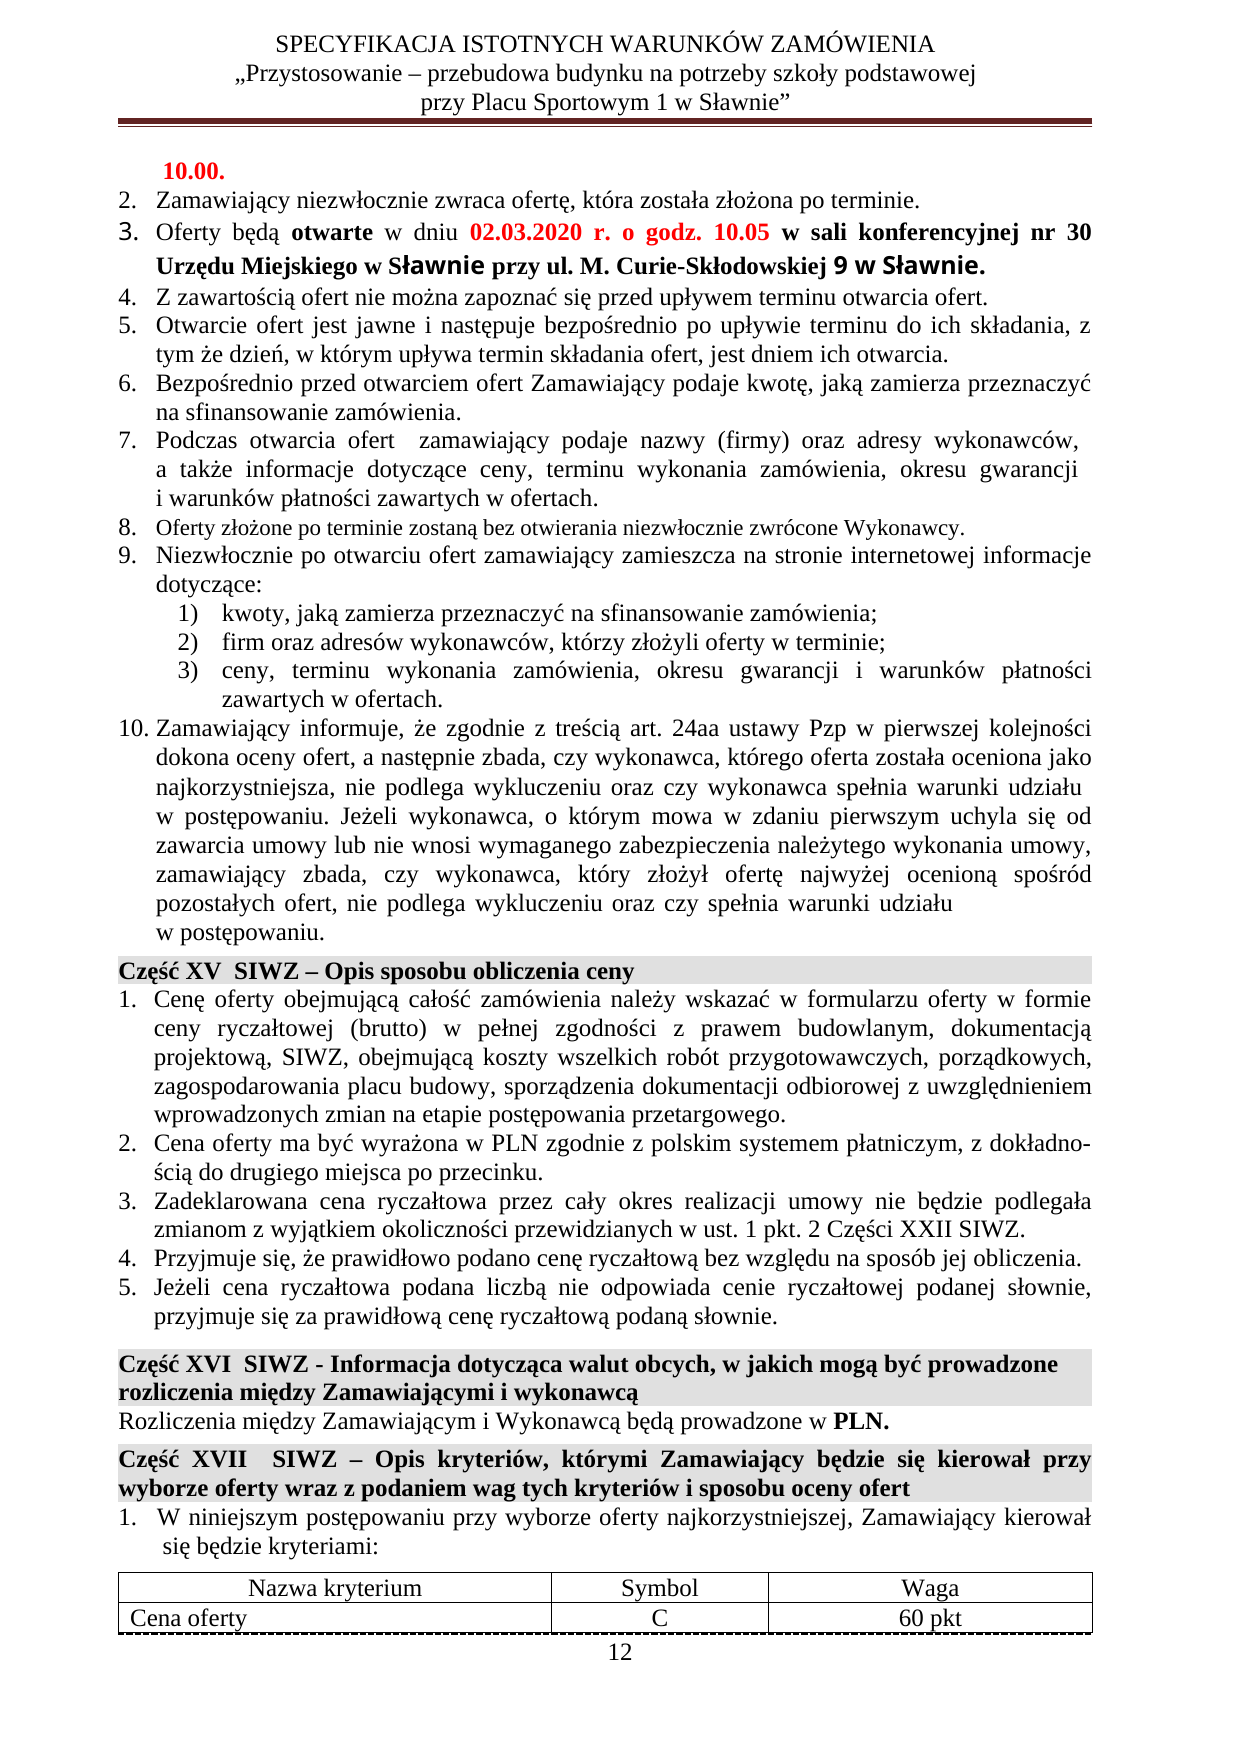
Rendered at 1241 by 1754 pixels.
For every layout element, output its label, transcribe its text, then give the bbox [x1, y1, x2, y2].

list W niniejszym postępowaniu przy wyborze oferty najkorzystniejszej, Zamawiający kierował się będzie kryteriami: [118, 1502, 1092, 1559]
table_cell 60 pkt [769, 1603, 1092, 1632]
list Zamawiający informuje, że zgodnie z treścią art. 24aa ustawy Pzp w pierwszej kolejności dokona oceny ofert, a następnie zbada, czy wykonawca, którego oferta została oceniona jako najkorzystniejsza, nie podlega wykluczeniu oraz czy wykonawca spełnia warunki udziału w postępowaniu. Jeżeli wykonawca, o którym mowa w zdaniu pierwszym uchyla się od zawarcia umowy lub nie wnosi wymaganego zabezpieczenia należytego wykonania umowy, zamawiający zbada, czy wykonawca, który złożył ofertę najwyżej ocenioną spośród pozostałych ofert, nie podlega wykluczeniu oraz czy spełnia warunki udziału w postępowaniu. [118, 713, 1092, 946]
list firm oraz adresów wykonawców, którzy złożyli oferty w terminie; [177, 627, 1092, 655]
table_cell C [552, 1603, 768, 1632]
list Niezwłocznie po otwarciu ofert zamawiający zamieszcza na stronie internetowej informacje dotyczące: [118, 540, 1092, 598]
text Część XVI SIWZ - Informacja dotycząca walut obcych, w jakich mogą być prowadzone rozliczenia między Zamawiającymi i wykonawcą [118, 1349, 1092, 1406]
list Oferty złożone po terminie zostaną bez otwierania niezwłocznie zwrócone Wykonawcy. [118, 512, 1092, 540]
list Podczas otwarcia ofert zamawiający podaje nazwy (firmy) oraz adresy wykonawców, a także informacje dotyczące ceny, terminu wykonania zamówienia, okresu gwarancji i warunków płatności zawartych w ofertach. [118, 425, 1092, 512]
list kwoty, jaką zamierza przeznaczyć na sfinansowanie zamówienia; [177, 598, 1092, 627]
text Rozliczenia między Zamawiającym i Wykonawcą będą prowadzone w PLN. [118, 1406, 1092, 1435]
list Zamawiający niezwłocznie zwraca ofertę, która została złożona po terminie. [118, 185, 1092, 213]
table_header Waga [769, 1573, 1092, 1602]
list Przyjmuje się, że prawidłowo podano cenę ryczałtową bez względu na sposób jej obliczenia. [118, 1243, 1092, 1272]
list Oferty będą otwarte w dniu 02.03.2020 r. o godz. 10.05 w sali konferencyjnej nr 30 Urzędu Miejskiego w Sławnie przy ul. M. Curie-Skłodowskiej 9 w Sławnie. [118, 213, 1092, 282]
table_header Symbol [552, 1573, 768, 1602]
list Otwarcie ofert jest jawne i następuje bezpośrednio po upływie terminu do ich składania, z tym że dzień, w którym upływa termin składania ofert, jest dniem ich otwarcia. [118, 310, 1092, 368]
text Część XV SIWZ – Opis sposobu obliczenia ceny [118, 956, 1092, 984]
table_cell Cena oferty [119, 1603, 551, 1632]
list Jeżeli cena ryczałtowa podana liczbą nie odpowiada cenie ryczałtowej podanej słownie, przyjmuje się za prawidłową cenę ryczałtową podaną słownie. [118, 1272, 1092, 1329]
list Cena oferty ma być wyrażona w PLN zgodnie z polskim systemem płatniczym, z dokładno-ścią do drugiego miejsca po przecinku. [118, 1128, 1092, 1186]
text Część XVII SIWZ – Opis kryteriów, którymi Zamawiający będzie się kierował przy wyborze oferty wraz z podaniem wag tych kryteriów i sposobu oceny ofert [118, 1444, 1092, 1502]
list ceny, terminu wykonania zamówienia, okresu gwarancji i warunków płatności zawartych w ofertach. [177, 655, 1092, 713]
table_header Nazwa kryterium [119, 1573, 551, 1602]
list Bezpośrednio przed otwarciem ofert Zamawiający podaje kwotę, jaką zamierza przeznaczyć na sfinansowanie zamówienia. [118, 368, 1092, 425]
list Zadeklarowana cena ryczałtowa przez cały okres realizacji umowy nie będzie podlegała zmianom z wyjątkiem okoliczności przewidzianych w ust. 1 pkt. 2 Części XXII SIWZ. [118, 1186, 1092, 1243]
list Cenę oferty obejmującą całość zamówienia należy wskazać w formularzu oferty w formie ceny ryczałtowej (brutto) w pełnej zgodności z prawem budowlanym, dokumentacją projektową, SIWZ, obejmującą koszty wszelkich robót przygotowawczych, porządkowych, zagospodarowania placu budowy, sporządzenia dokumentacji odbiorowej z uwzględnieniem wprowadzonych zmian na etapie postępowania przetargowego. [118, 984, 1092, 1128]
list Z zawartością ofert nie można zapoznać się przed upływem terminu otwarcia ofert. [118, 282, 1092, 310]
